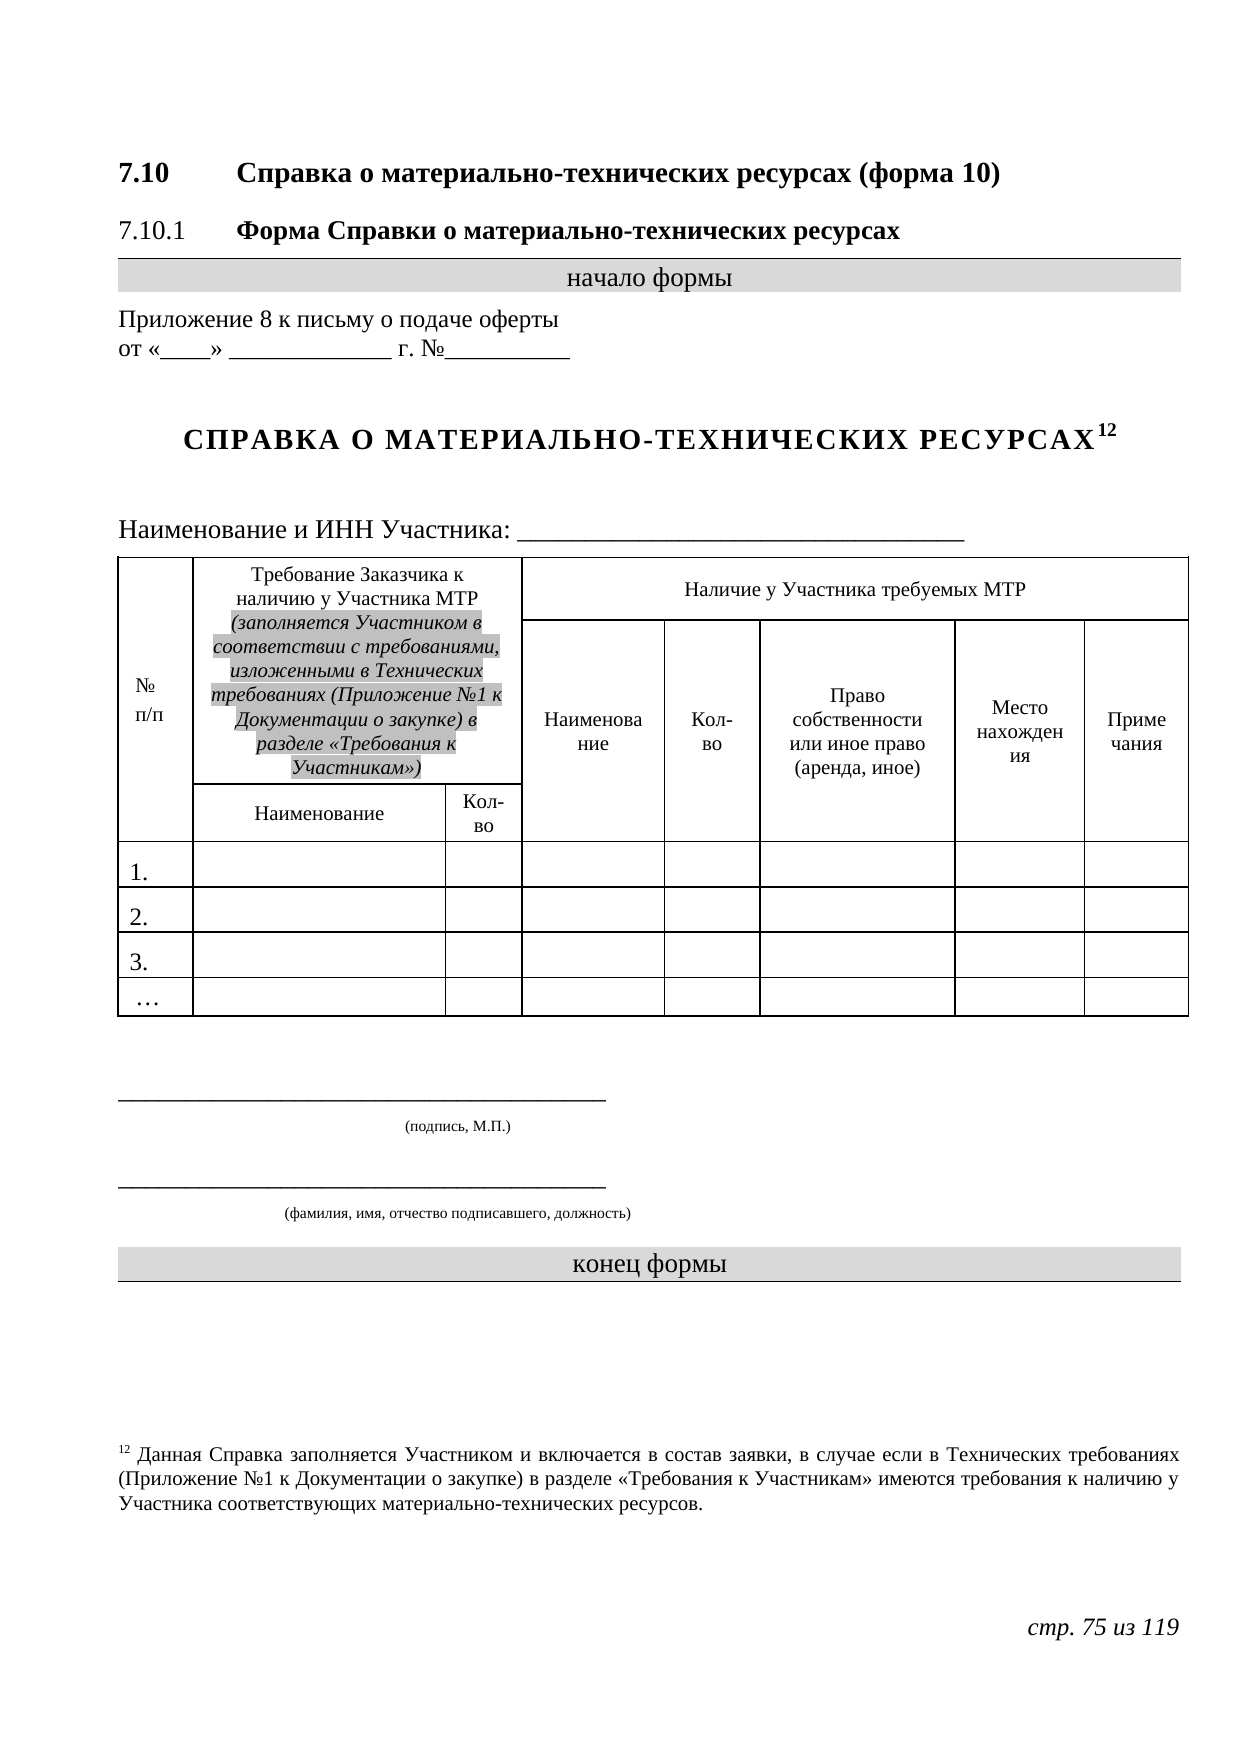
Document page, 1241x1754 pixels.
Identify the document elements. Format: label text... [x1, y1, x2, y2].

table_cell [523, 933, 664, 976]
text Справка о материально-технических ресурсах [118, 418, 1181, 457]
text конец формы [118, 1247, 1181, 1281]
table_cell [761, 888, 954, 931]
text Форма Справки о материально-технических ресурсах [118, 214, 1181, 245]
table_cell [665, 978, 759, 1015]
table_cell [761, 978, 954, 1015]
table_cell [194, 978, 445, 1015]
table_cell [761, 933, 954, 976]
table_cell [1085, 978, 1188, 1015]
table_cell Наименование [194, 785, 445, 841]
table_cell Кол-во [665, 621, 759, 841]
text (фамилия, имя, отчество подписавшего, должность) [118, 1204, 797, 1235]
table_cell [194, 888, 445, 931]
table_header Требование Заказчика к наличию у Участника МТР (заполняется Участником в соответствии с требованиями, изложенными в Технических требованиях (Приложение №1 к Документации о закупке) в разделе «Требования к Участникам») [194, 558, 521, 783]
text (подпись, М.П.) [118, 1116, 797, 1148]
table_cell [665, 933, 759, 976]
table_cell [446, 978, 521, 1015]
table_cell [956, 978, 1084, 1015]
table_cell [446, 842, 521, 886]
table_cell [523, 888, 664, 931]
text Приложение 8 к письму о подаче оферты от «____» _____________ г. №__________ [118, 304, 1181, 362]
table_cell Кол-во [446, 785, 521, 841]
text ____________________________________ [118, 1073, 1181, 1104]
table_cell [1085, 933, 1188, 976]
table_cell [1085, 888, 1188, 931]
table_cell [956, 842, 1084, 886]
table_cell [523, 978, 664, 1015]
table_cell Место нахождения [956, 621, 1084, 841]
table_cell [523, 842, 664, 886]
text начало формы [118, 259, 1181, 292]
table_cell [119, 842, 192, 886]
table_cell [446, 888, 521, 931]
table_cell [956, 888, 1084, 931]
table_header № п/п [119, 558, 192, 841]
table_cell [956, 933, 1084, 976]
table_cell [761, 842, 954, 886]
table_cell [665, 842, 759, 886]
table_cell Наименование [523, 621, 664, 841]
table_cell Примечания [1085, 621, 1188, 841]
table_header Наличие у Участника требуемых МТР [523, 558, 1188, 619]
table_cell [194, 842, 445, 886]
table_cell [1085, 842, 1188, 886]
table_cell [446, 933, 521, 976]
table_cell [194, 933, 445, 976]
table_cell [665, 888, 759, 931]
table_cell [119, 888, 192, 931]
table_cell … [119, 978, 192, 1015]
text ____________________________________ [118, 1160, 1181, 1191]
subtitle Справка о материально-технических ресурсах (форма 10) [118, 156, 1181, 189]
table_cell Право собственности или иное право (аренда, иное) [761, 621, 954, 841]
text Наименование и ИНН Участника: _________________________________ [118, 513, 1181, 544]
table_cell [119, 933, 192, 976]
